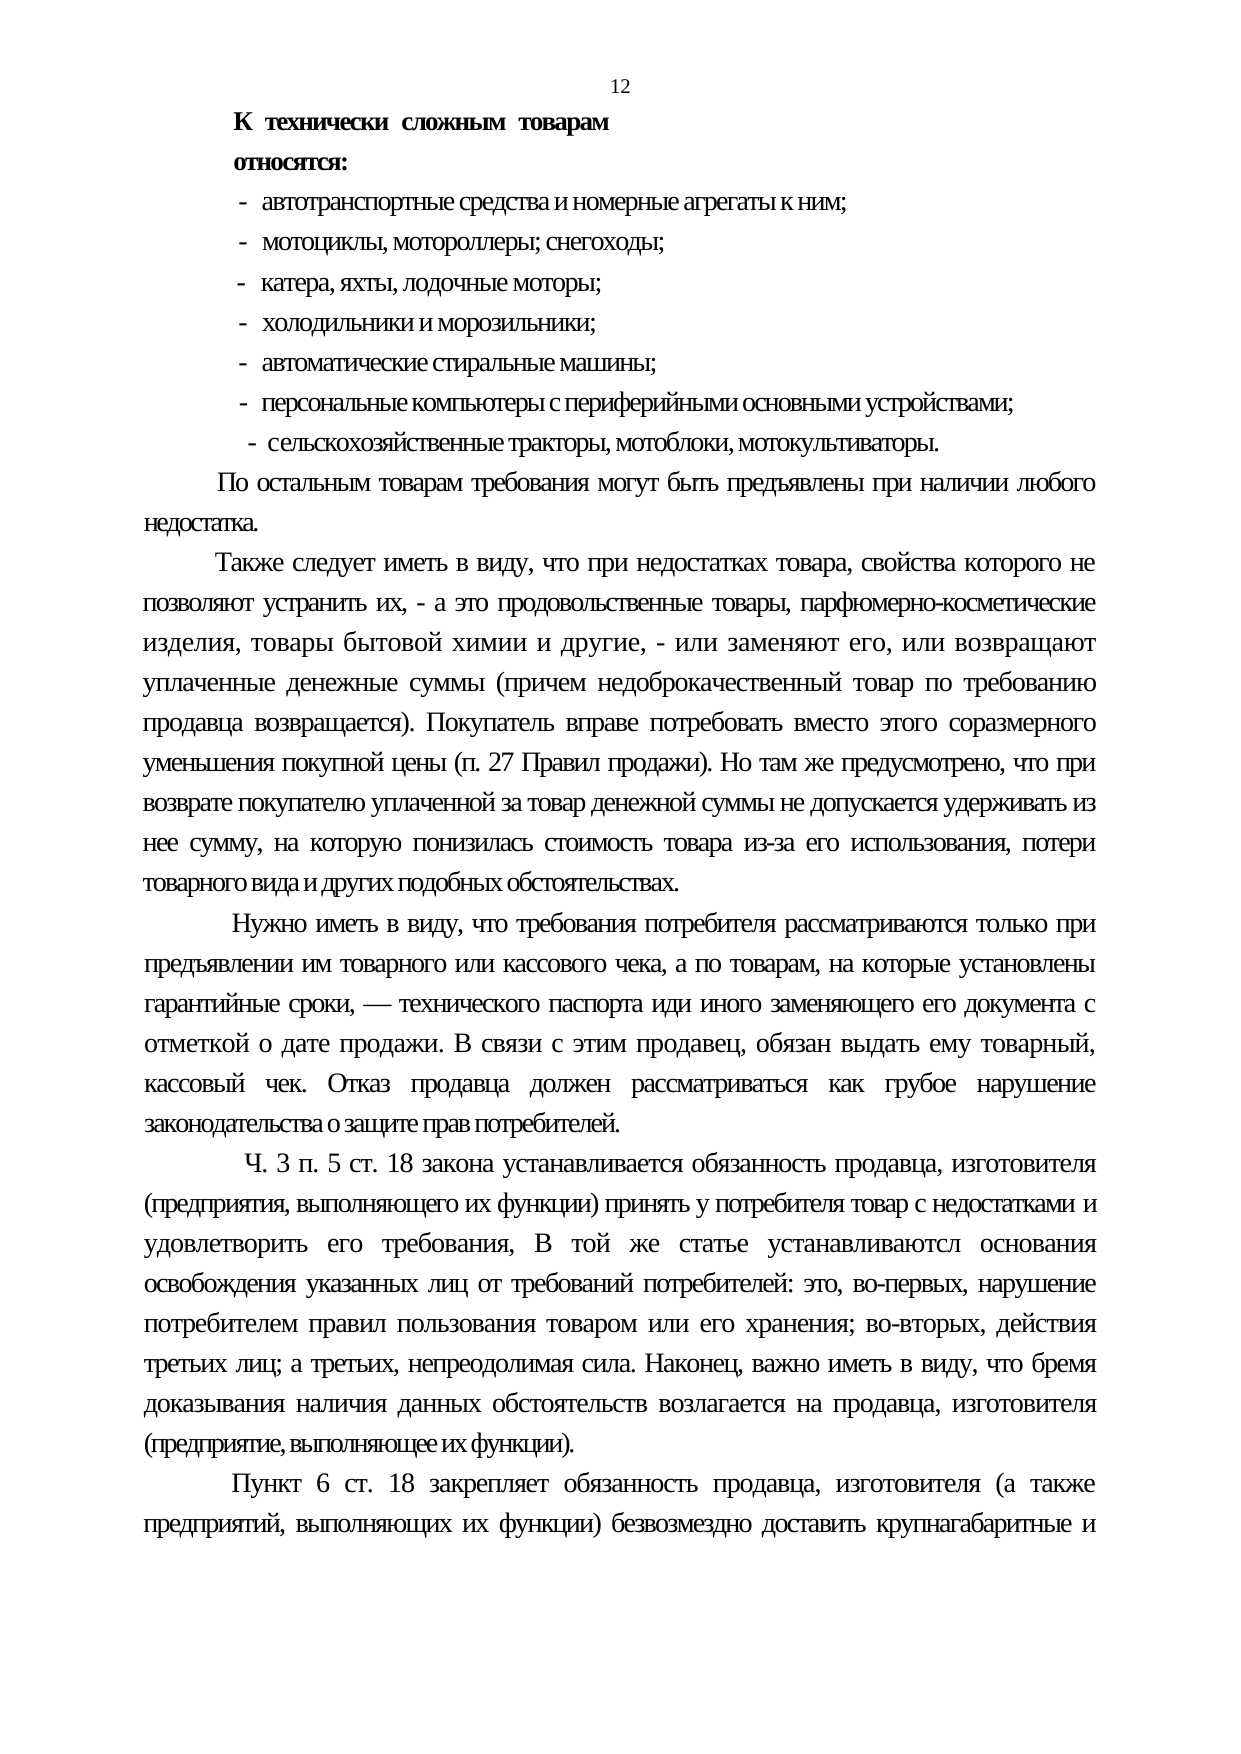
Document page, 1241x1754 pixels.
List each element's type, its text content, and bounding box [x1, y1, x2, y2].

text - холодильники и морозильники; [238, 299, 1098, 339]
text К технически сложным товарам относятся: [233, 98, 1098, 178]
text Ч. 3 п. 5 ст. 18 закона устанавливается обязанность продавца, изготовителя (предприятия, выполняющего их функции) принять у потребителя товар с недостатками и удовлетворить его требования, В той же статье устанавливаютсл основания освобождения указанных лиц от требований потребителей: это, во-первых, нарушение потребителем правил пользования товаром или его хранения; во-вторых, действия третьих лиц; а третьих, непреодолимая сила. Наконец, важно иметь в виду, что бремя доказывания наличия данных обстоятельств возлагается на продавца, изготовителя (предприятие, выполняющее их функции). [143, 1140, 1098, 1460]
text - автоматические стиральные машины; [238, 339, 1098, 379]
text - катера, яхты, лодочные моторы; [236, 259, 1098, 299]
text - мотоциклы, мотороллеры; снегоходы; [238, 218, 1098, 258]
text - автотранспортные средства и номерные агрегаты к ним; [238, 178, 1098, 218]
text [143, 1460, 1097, 1540]
text По остальным товарам требования могут быть предъявлены при наличии любого недостатка. [143, 459, 1097, 539]
text Также следует иметь в виду, что при недостатках товара, свойства которого не позволяют устранить их, - а это продовольственные товары, парфюмерно-косметические изделия, товары бытовой химии и другие, - или заменяют его, или возвращают уплаченные денежные суммы (причем недоброкачественный товар по требованию продавца возвращается). Покупатель вправе потребовать вместо этого соразмерного уменьшения покупной цены (п. 27 Правил продажи). Но там же предусмотрено, что при возврате покупателю уплаченной за товар денежной суммы не допускается удерживать из нее сумму, на которую понизилась стоимость товара из-за его использования, потери товарного вида и других подобных обстоятельствах. [142, 539, 1097, 899]
text Нужно иметь в виду, что требования потребителя рассматриваются только при предъявлении им товарного или кассового чека, а по товарам, на которые установлены гарантийные сроки, — технического паспорта иди иного заменяющего его документа с отметкой о дате продажи. В связи с этим продавец, обязан выдать ему товарный, кассовый чек. Отказ продавца должен рассматриваться как грубое нарушение законодательства о защите прав потребителей. [144, 900, 1097, 1140]
text - персональные компьютеры с периферийными основными устройствами; [238, 379, 1098, 419]
text - cельскохозяйственные тракторы, мотоблоки, мотокультиваторы. [237, 419, 982, 459]
